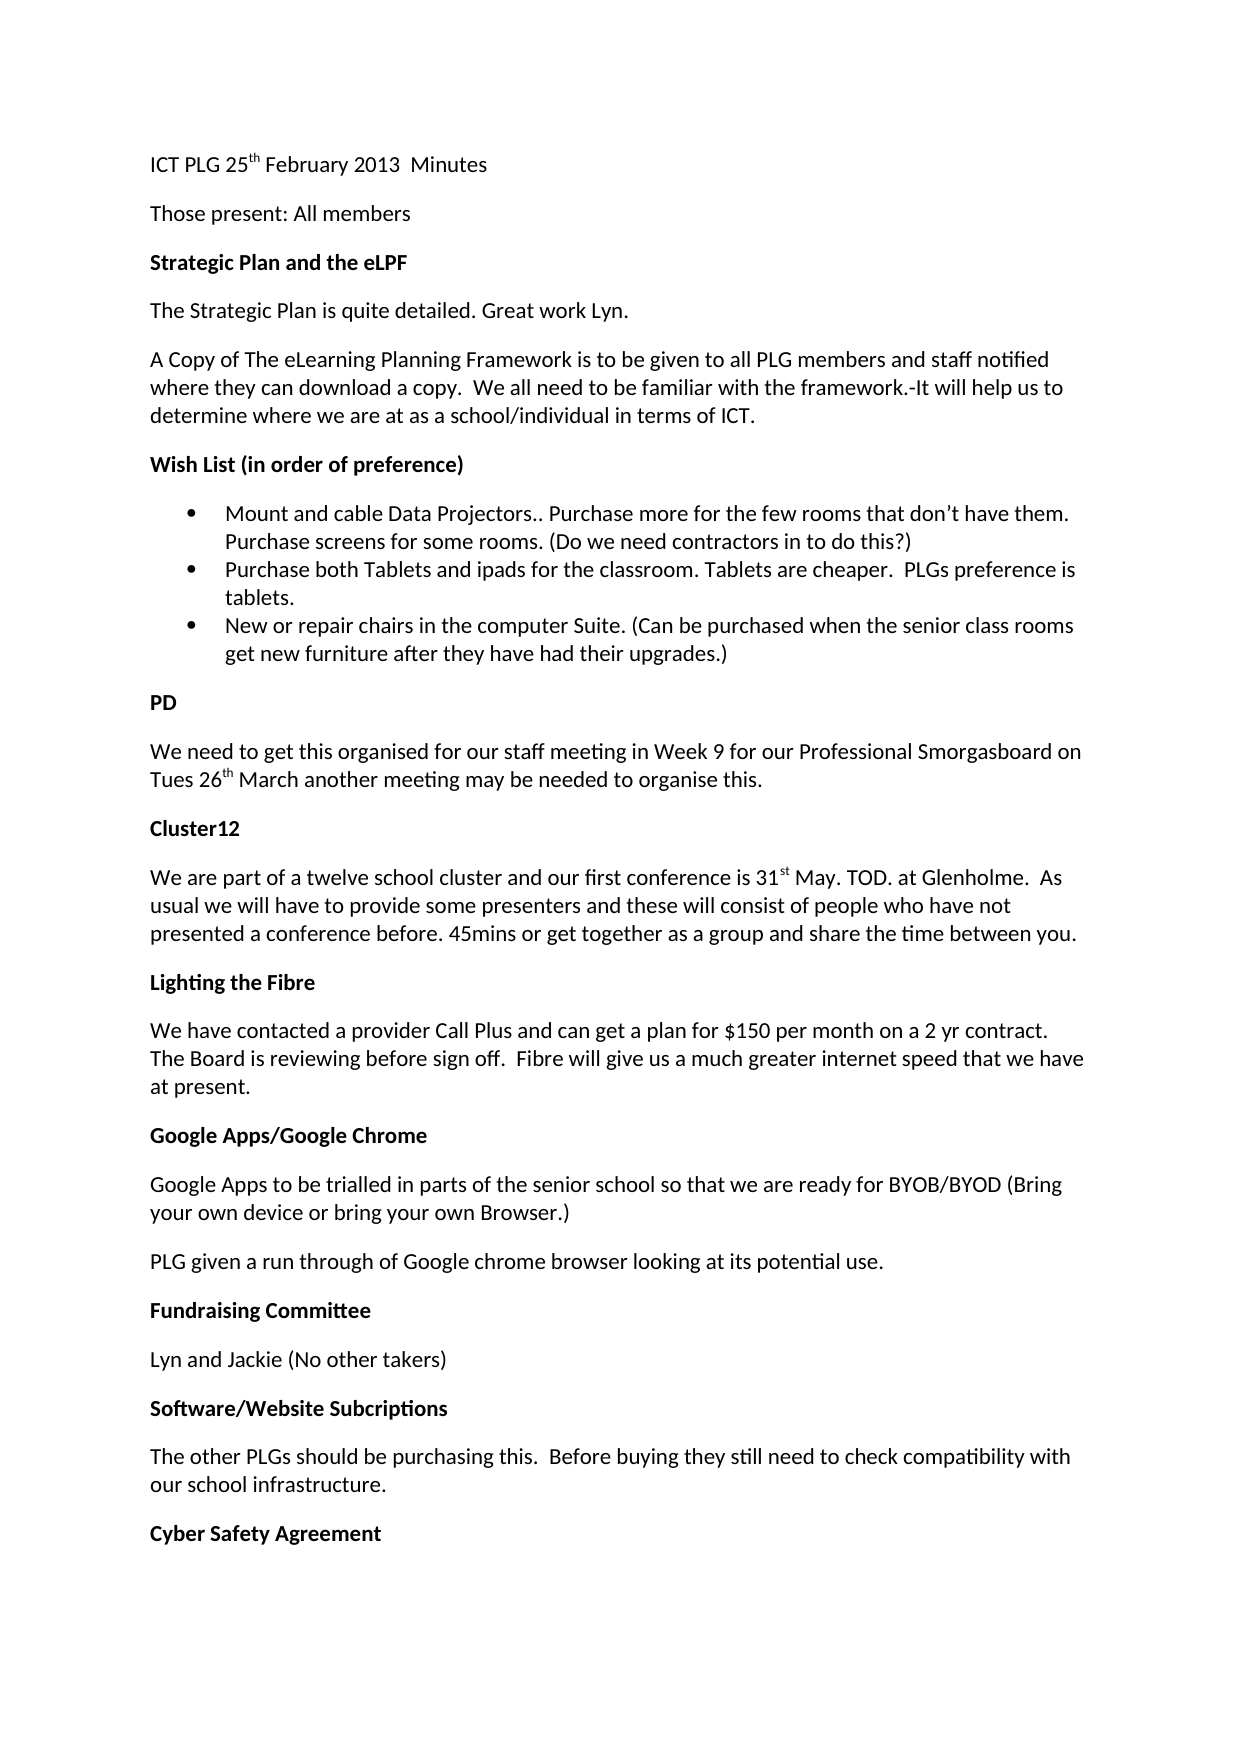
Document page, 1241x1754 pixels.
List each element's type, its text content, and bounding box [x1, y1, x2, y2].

text Fundraising Committee [150, 1296, 1090, 1324]
text ICT PLG 25th February 2013 Minutes [150, 150, 1090, 178]
text A Copy of The eLearning Planning Framework is to be given to all PLG members and staff notified where they can download a copy. We all need to be familiar with the framework.-It will help us to determine where we are at as a school/individual in terms of ICT. [150, 345, 1090, 429]
text Those present: All members [150, 199, 1090, 227]
list Mount and cable Data Projectors.. Purchase more for the few rooms that don’t have them. Purchase screens for some rooms. (Do we need contractors in to do this?) [187, 499, 1090, 555]
text The Strategic Plan is quite detailed. Great work Lyn. [150, 297, 1090, 324]
text PLG given a run through of Google chrome browser looking at its potential use. [150, 1247, 1090, 1275]
text We have contacted a provider Call Plus and can get a plan for $150 per month on a 2 yr contract. The Board is reviewing before sign off. Fibre will give us a much greater internet speed that we have at present. [150, 1016, 1090, 1101]
text Cyber Safety Agreement [150, 1519, 1090, 1547]
list Purchase both Tablets and ipads for the classroom. Tablets are cheaper. PLGs preference is tablets. [187, 555, 1090, 611]
text Lighting the Fibre [150, 968, 1090, 996]
text Wish List (in order of preference) [150, 450, 1090, 478]
text We are part of a twelve school cluster and our first conference is 31st May. TOD. at Glenholme. As usual we will have to provide some presenters and these will consist of people who have not presented a conference before. 45mins or get together as a group and share the time between you. [150, 863, 1090, 947]
text Strategic Plan and the eLPF [150, 248, 1090, 276]
text PD [150, 688, 1090, 716]
text Lyn and Jackie (No other takers) [150, 1345, 1090, 1373]
text Google Apps to be trialled in parts of the senior school so that we are ready for BYOB/BYOD (Bring your own device or bring your own Browser.) [150, 1170, 1090, 1226]
list New or repair chairs in the computer Suite. (Can be purchased when the senior class rooms get new furniture after they have had their upgrades.) [187, 611, 1090, 667]
text Cluster12 [150, 814, 1090, 842]
text Software/Website Subcriptions [150, 1394, 1090, 1422]
text Google Apps/Google Chrome [150, 1121, 1090, 1149]
text The other PLGs should be purchasing this. Before buying they still need to check compatibility with our school infrastructure. [150, 1442, 1090, 1498]
text We need to get this organised for our staff meeting in Week 9 for our Professional Smorgasboard on Tues 26th March another meeting may be needed to organise this. [150, 737, 1090, 793]
